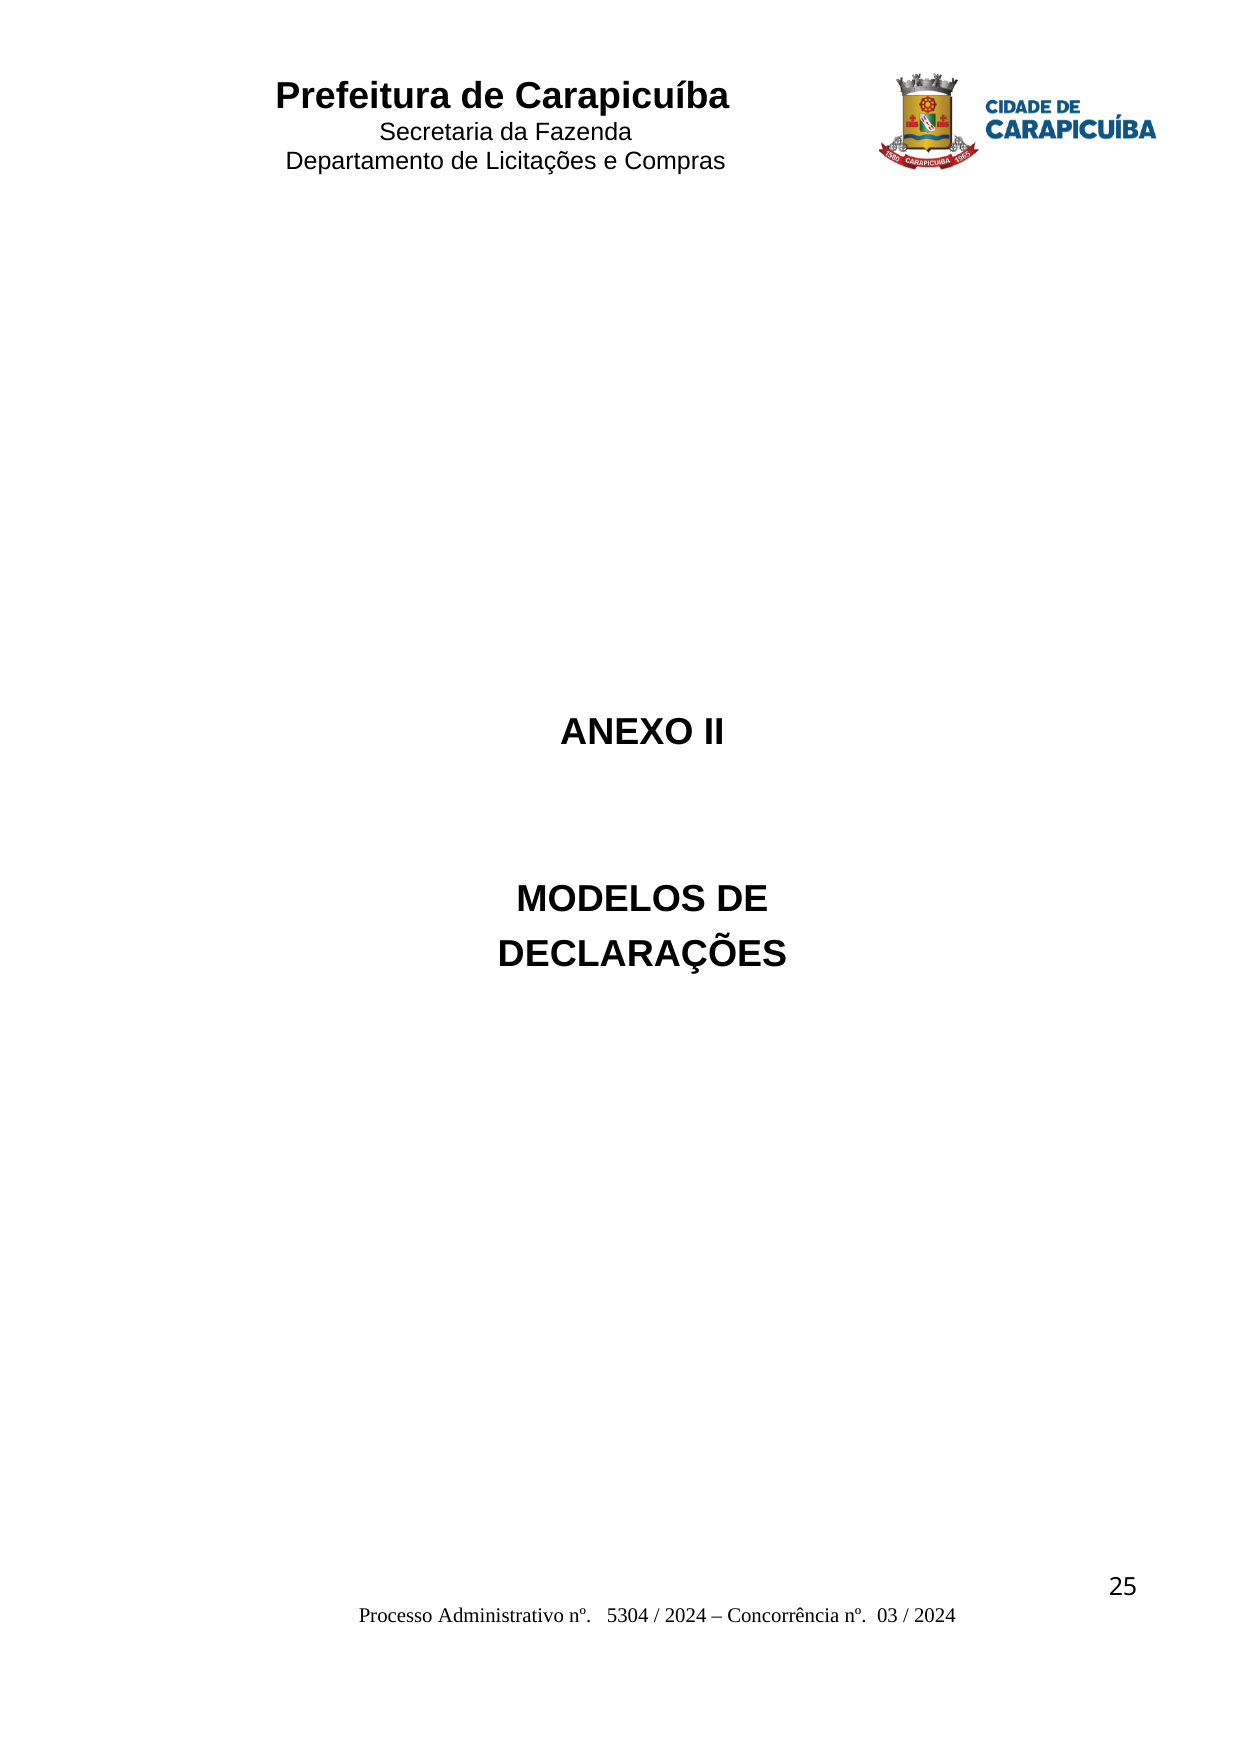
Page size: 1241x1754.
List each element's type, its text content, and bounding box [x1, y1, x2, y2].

picture [877, 65, 1159, 172]
text ANEXO II [133, 709, 1152, 752]
text DECLARAÇÕES [133, 932, 1152, 975]
text MODELOS DE [133, 876, 1152, 919]
